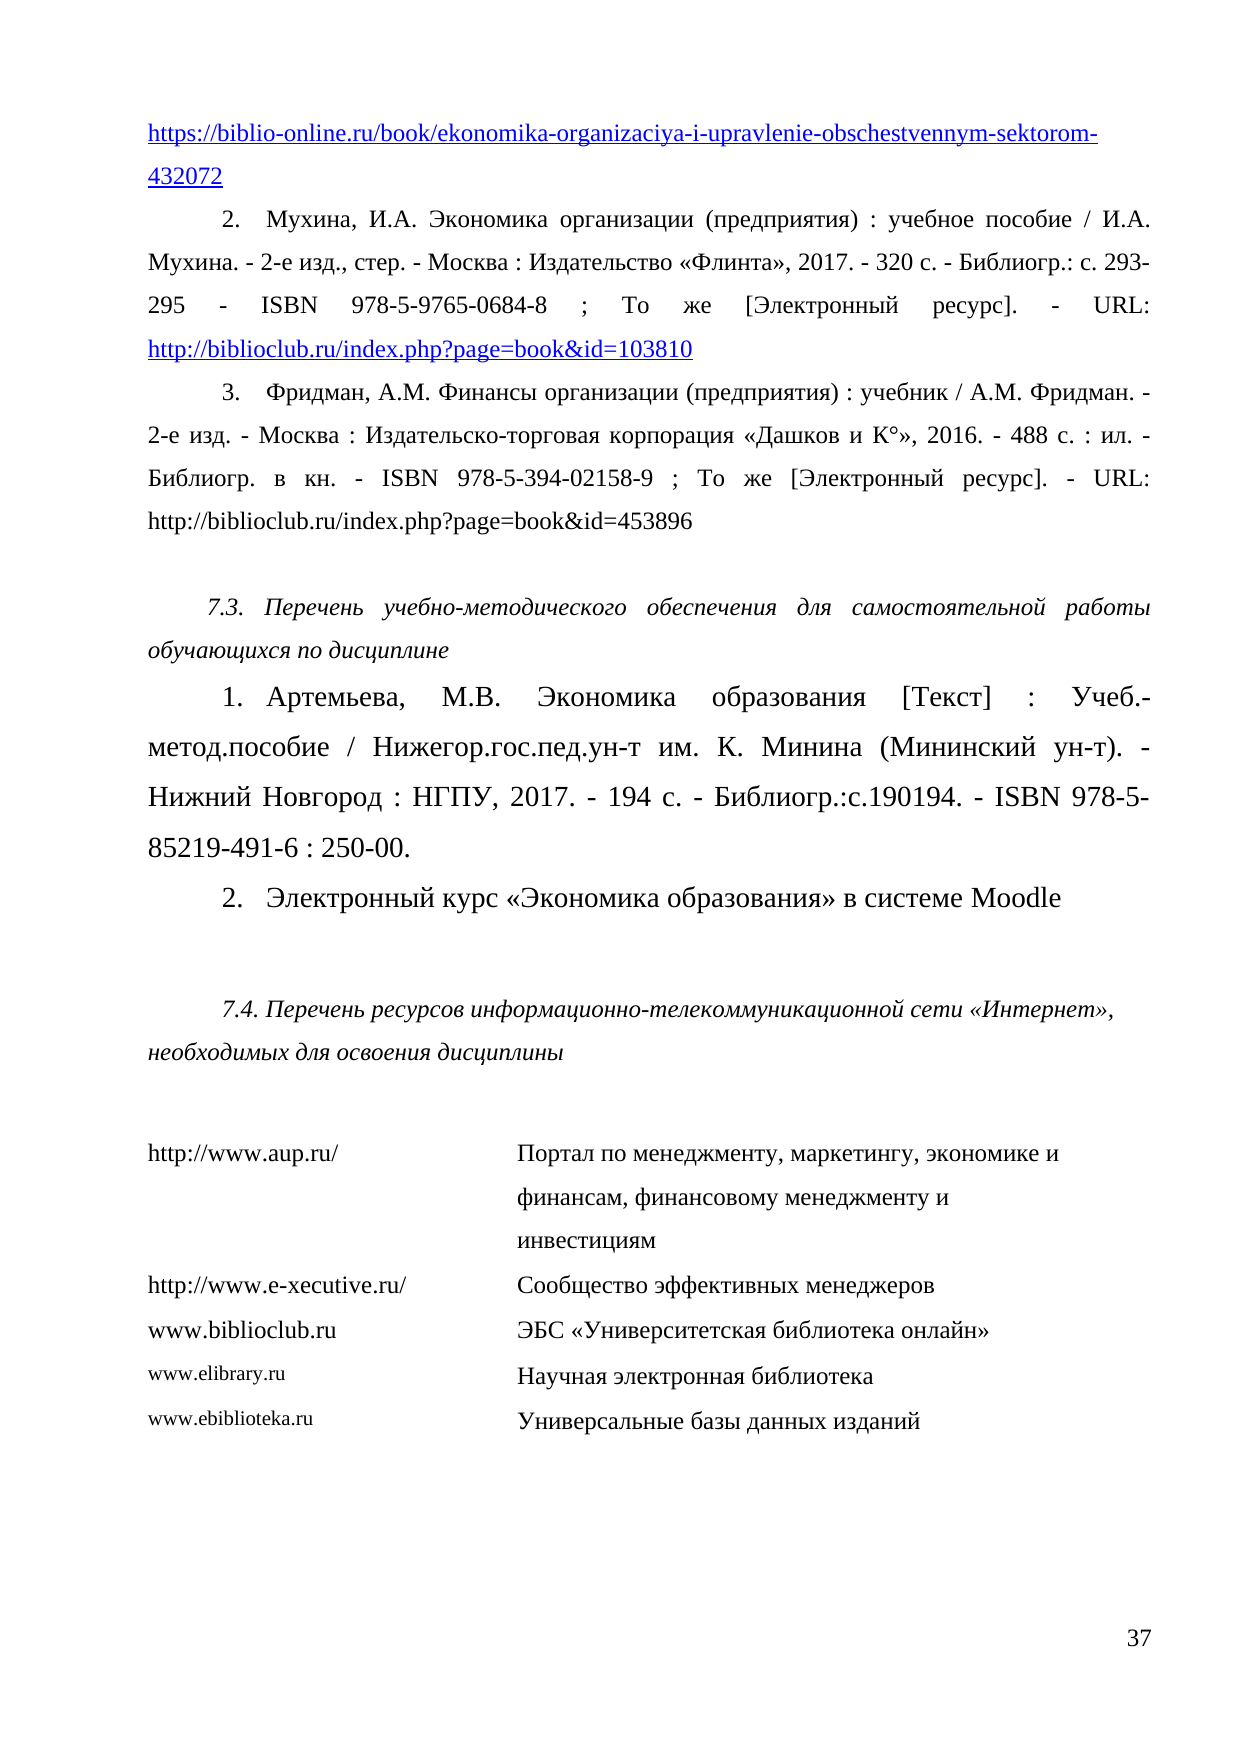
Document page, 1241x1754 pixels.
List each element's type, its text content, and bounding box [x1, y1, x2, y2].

table_cell www.elibrary.ru [136, 1361, 506, 1406]
table_cell www.ebiblioteka.ru [136, 1406, 506, 1467]
list Артемьева, М.В. Экономика образования [Текст] : Учеб.-метод.пособие / Нижегор.гос.пед.ун-т им. К. Минина (Мининский ун-т). - Нижний Новгород : НГПУ, 2017. - 194 с. - Библиогр.:с.190194. - ISBN 978-5-85219-491-6 : 250-00. [148, 679, 1152, 863]
text 7.4. Перечень ресурсов информационно-телекоммуникационной сети «Интернет», необходимых для освоения дисциплины [148, 994, 1152, 1066]
table_header http://www.aup.ru/ [136, 1139, 506, 1270]
list Мухина, И.А. Экономика организации (предприятия) : учебное пособие / И.А. Мухина. - 2-е изд., стер. - Москва : Издательство «Флинта», 2017. - 320 с. - Библиогр.: с. 293-295 - ISBN 978-5-9765-0684-8 ; То же [Электронный ресурс]. - URL: http://biblioclub.ru/index.php?page=book&id=103810 [148, 204, 1152, 362]
list Фридман, А.М. Финансы организации (предприятия) : учебник / А.М. Фридман. - 2-е изд. - Москва : Издательско-торговая корпорация «Дашков и К°», 2016. - 488 с. : ил. - Библиогр. в кн. - ISBN 978-5-394-02158-9 ; То же [Электронный ресурс]. - URL: http://biblioclub.ru/index.php?page=book&id=453896 [148, 377, 1152, 535]
table_cell http://www.e-xecutive.ru/ [136, 1270, 506, 1316]
list Электронный курс «Экономика образования» в системе Moodle [148, 880, 1152, 913]
table_header Портал по менеджменту, маркетингу, экономике и финансам, финансовому менеджменту и инвестициям [506, 1139, 1071, 1270]
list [148, 118, 1152, 190]
table_cell ЭБС «Университетская библиотека онлайн» [506, 1316, 1071, 1361]
table_cell Научная электронная библиотека [506, 1361, 1071, 1406]
table_cell Универсальные базы данных изданий [506, 1406, 1071, 1467]
table_cell www.biblioclub.ru [136, 1316, 506, 1361]
table_cell Сообщество эффективных менеджеров [506, 1270, 1071, 1316]
text 7.3. Перечень учебно-методического обеспечения для самостоятельной работы обучающихся по дисциплине [148, 592, 1152, 664]
